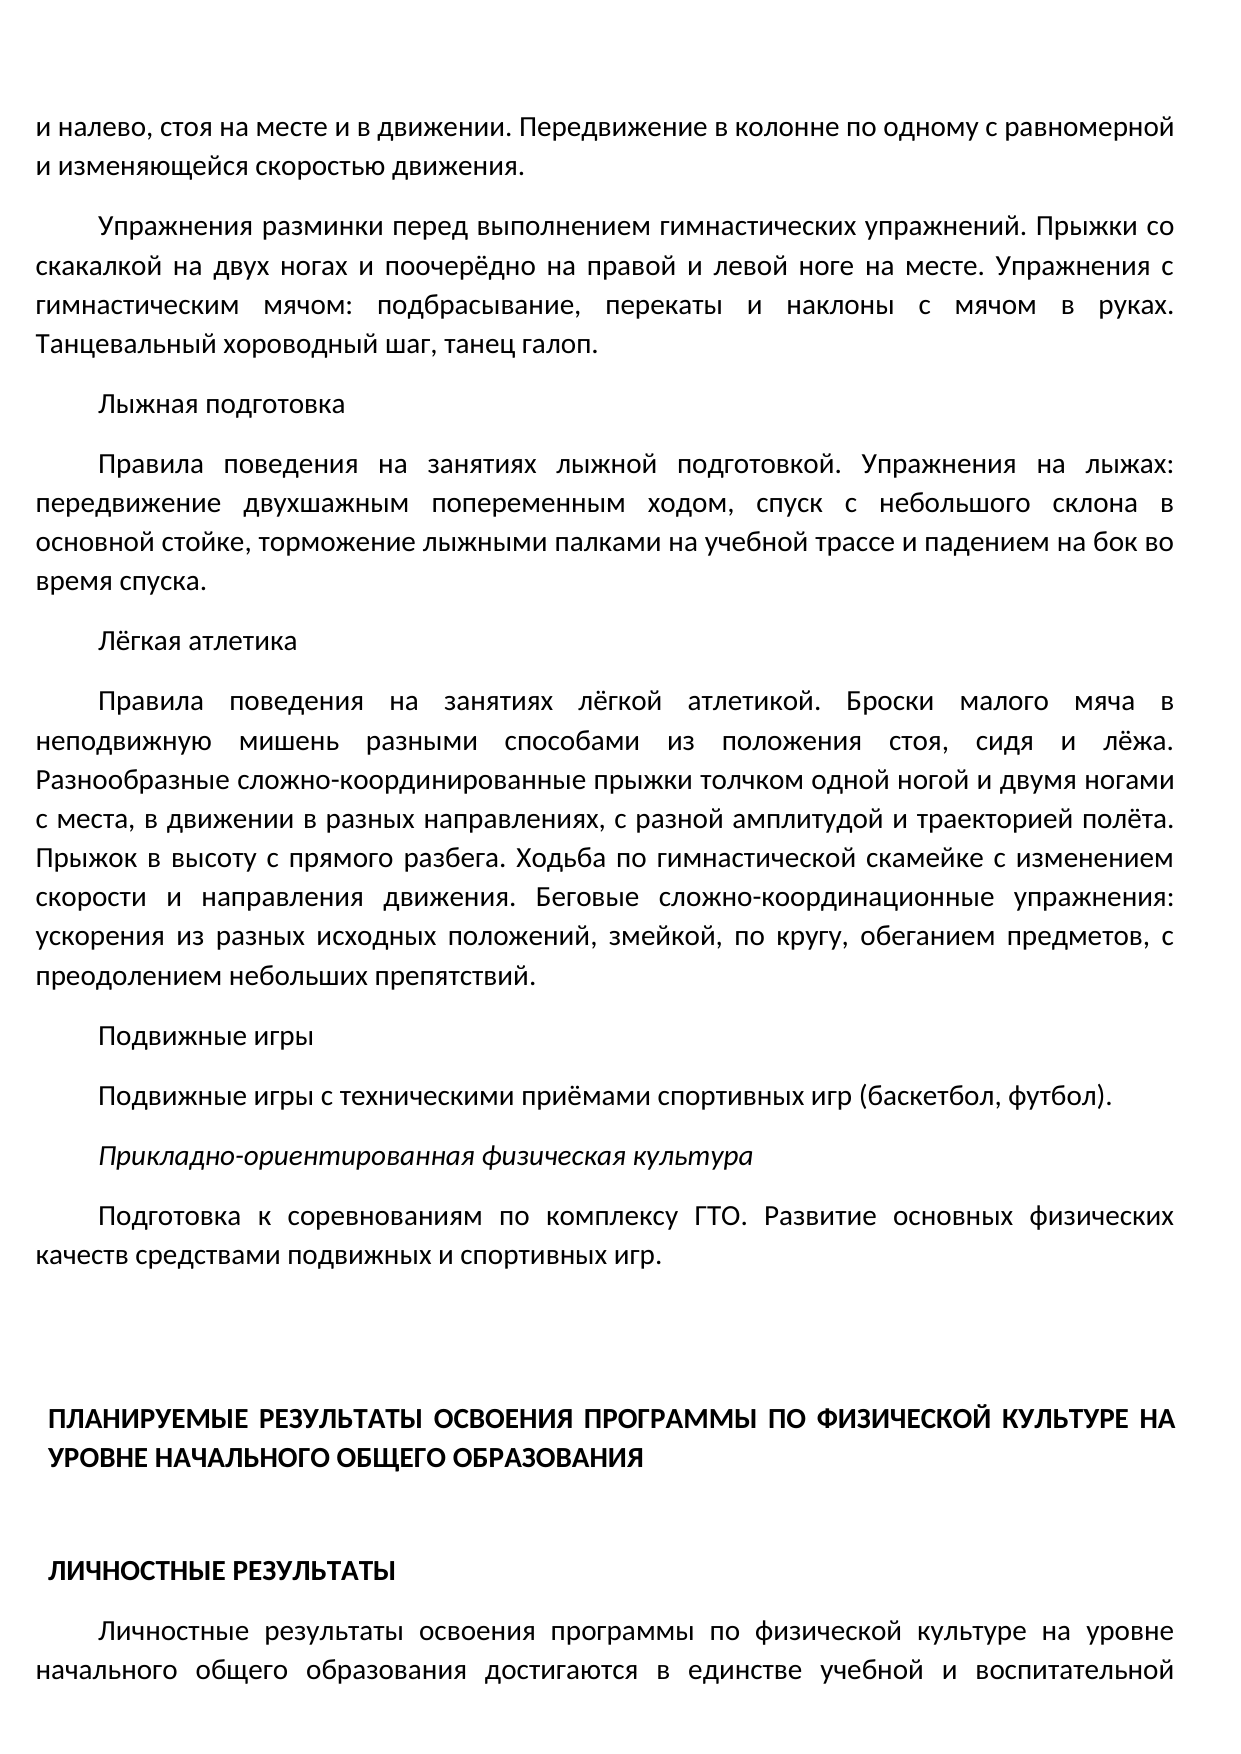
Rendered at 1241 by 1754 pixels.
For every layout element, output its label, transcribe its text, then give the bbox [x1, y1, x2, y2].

text ПЛАНИРУЕМЫЕ РЕЗУЛЬТАТЫ ОСВОЕНИЯ ПРОГРАММЫ ПО ФИЗИЧЕСКОЙ КУЛЬТУРЕ НА УРОВНЕ НАЧАЛЬНОГО ОБЩЕГО ОБРАЗОВАНИЯ [48, 1400, 1176, 1475]
text ЛИЧНОСТНЫЕ РЕЗУЛЬТАТЫ [48, 1552, 1176, 1588]
text Подготовка к соревнованиям по комплексу ГТО. Развитие основных физических качеств средствами подвижных и спортивных игр. [35, 1197, 1176, 1271]
text Подвижные игры [35, 1017, 1176, 1052]
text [35, 1612, 1176, 1687]
text Лыжная подготовка [35, 385, 1176, 421]
text Упражнения разминки перед выполнением гимнастических упражнений. Прыжки со скакалкой на двух ногах и поочерёдно на правой и левой ноге на месте. Упражнения с гимнастическим мячом: подбрасывание, перекаты и наклоны с мячом в руках. Танцевальный хороводный шаг, танец галоп. [35, 207, 1176, 361]
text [35, 108, 1176, 183]
text Лёгкая атлетика [35, 622, 1176, 658]
text Прикладно-ориентированная физическая культура [35, 1137, 1176, 1172]
text Правила поведения на занятиях лыжной подготовкой. Упражнения на лыжах: передвижение двухшажным попеременным ходом, спуск с небольшого склона в основной стойке, торможение лыжными палками на учебной трассе и падением на бок во время спуска. [35, 445, 1176, 598]
text Правила поведения на занятиях лёгкой атлетикой. Броски малого мяча в неподвижную мишень разными способами из положения стоя, сидя и лёжа. Разнообразные сложно-координированные прыжки толчком одной ногой и двумя ногами с места, в движении в разных направлениях, с разной амплитудой и траекторией полёта. Прыжок в высоту с прямого разбега. Ходьба по гимнастической скамейке с изменением скорости и направления движения. Беговые сложно-координационные упражнения: ускорения из разных исходных положений, змейкой, по кругу, обеганием предметов, с преодолением небольших препятствий. [35, 682, 1176, 992]
text Подвижные игры с техническими приёмами спортивных игр (баскетбол, футбол). [35, 1077, 1176, 1112]
